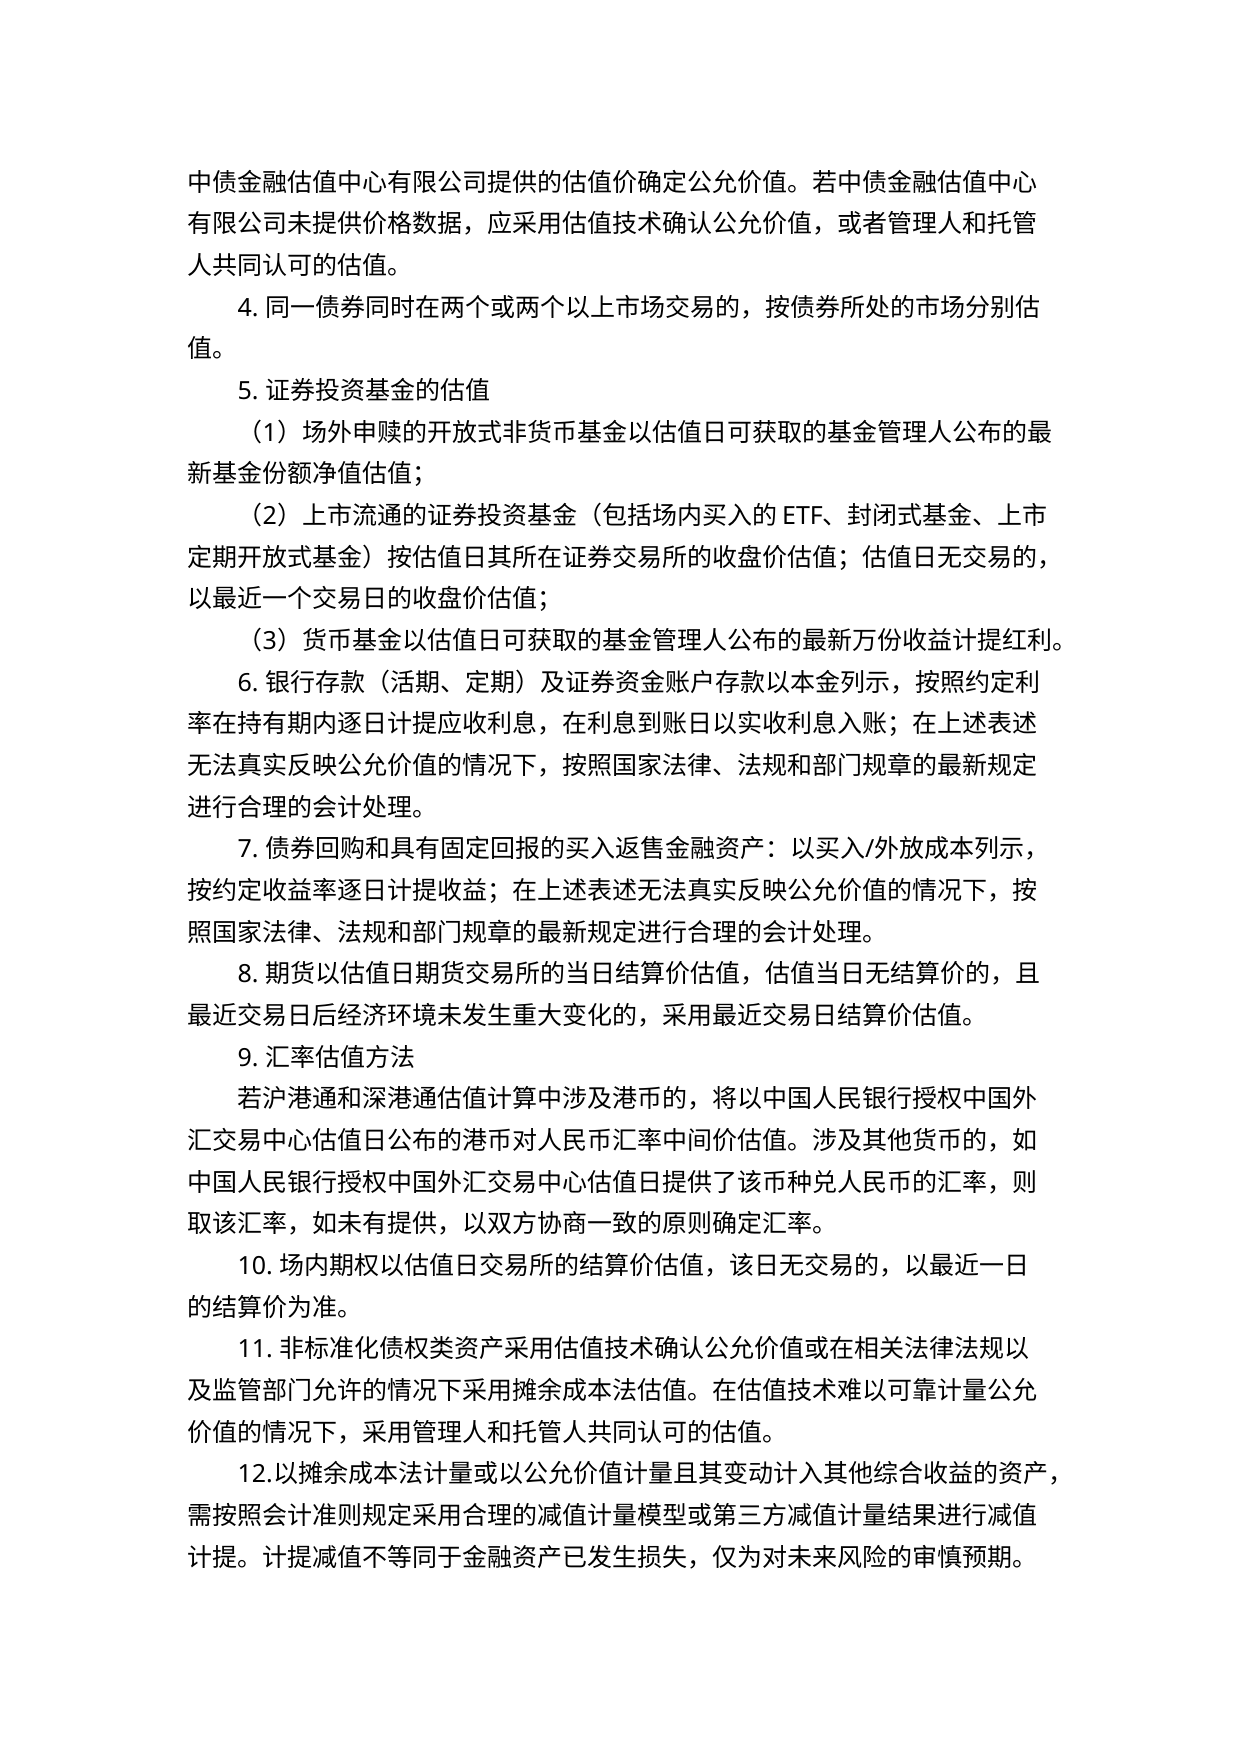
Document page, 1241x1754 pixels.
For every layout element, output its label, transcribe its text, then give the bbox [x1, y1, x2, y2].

text （3）货币基金以估值日可获取的基金管理人公布的最新万份收益计提红利。 [187, 620, 1053, 657]
text 4. 同一债券同时在两个或两个以上市场交易的，按债券所处的市场分别估值。 [187, 287, 1053, 365]
text 11. 非标准化债权类资产采用估值技术确认公允价值或在相关法律法规以及监管部门允许的情况下采用摊余成本法估值。在估值技术难以可靠计量公允价值的情况下，采用管理人和托管人共同认可的估值。 [187, 1329, 1053, 1448]
text （2）上市流通的证券投资基金（包括场内买入的ETF、封闭式基金、上市定期开放式基金）按估值日其所在证券交易所的收盘价估值；估值日无交易的，以最近一个交易日的收盘价估值； [187, 495, 1053, 615]
text （1）场外申赎的开放式非货币基金以估值日可获取的基金管理人公布的最新基金份额净值估值； [187, 412, 1053, 490]
text 12.以摊余成本法计量或以公允价值计量且其变动计入其他综合收益的资产，需按照会计准则规定采用合理的减值计量模型或第三方减值计量结果进行减值计提。计提减值不等同于金融资产已发生损失，仅为对未来风险的审慎预期。 [187, 1454, 1053, 1573]
text 5. 证券投资基金的估值 [187, 370, 1053, 407]
text 10. 场内期权以估值日交易所的结算价估值，该日无交易的，以最近一日的结算价为准。 [187, 1245, 1053, 1323]
text 8. 期货以估值日期货交易所的当日结算价估值，估值当日无结算价的，且最近交易日后经济环境未发生重大变化的，采用最近交易日结算价估值。 [187, 954, 1053, 1032]
text 若沪港通和深港通估值计算中涉及港币的，将以中国人民银行授权中国外汇交易中心估值日公布的港币对人民币汇率中间价估值。涉及其他货币的，如中国人民银行授权中国外汇交易中心估值日提供了该币种兑人民币的汇率，则取该汇率，如未有提供，以双方协商一致的原则确定汇率。 [187, 1079, 1053, 1240]
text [187, 162, 1053, 282]
text 7. 债券回购和具有固定回报的买入返售金融资产：以买入/外放成本列示，按约定收益率逐日计提收益；在上述表述无法真实反映公允价值的情况下，按照国家法律、法规和部门规章的最新规定进行合理的会计处理。 [187, 829, 1053, 948]
text 6. 银行存款（活期、定期）及证券资金账户存款以本金列示，按照约定利率在持有期内逐日计提应收利息，在利息到账日以实收利息入账；在上述表述无法真实反映公允价值的情况下，按照国家法律、法规和部门规章的最新规定进行合理的会计处理。 [187, 662, 1053, 823]
text 9. 汇率估值方法 [187, 1037, 1053, 1073]
